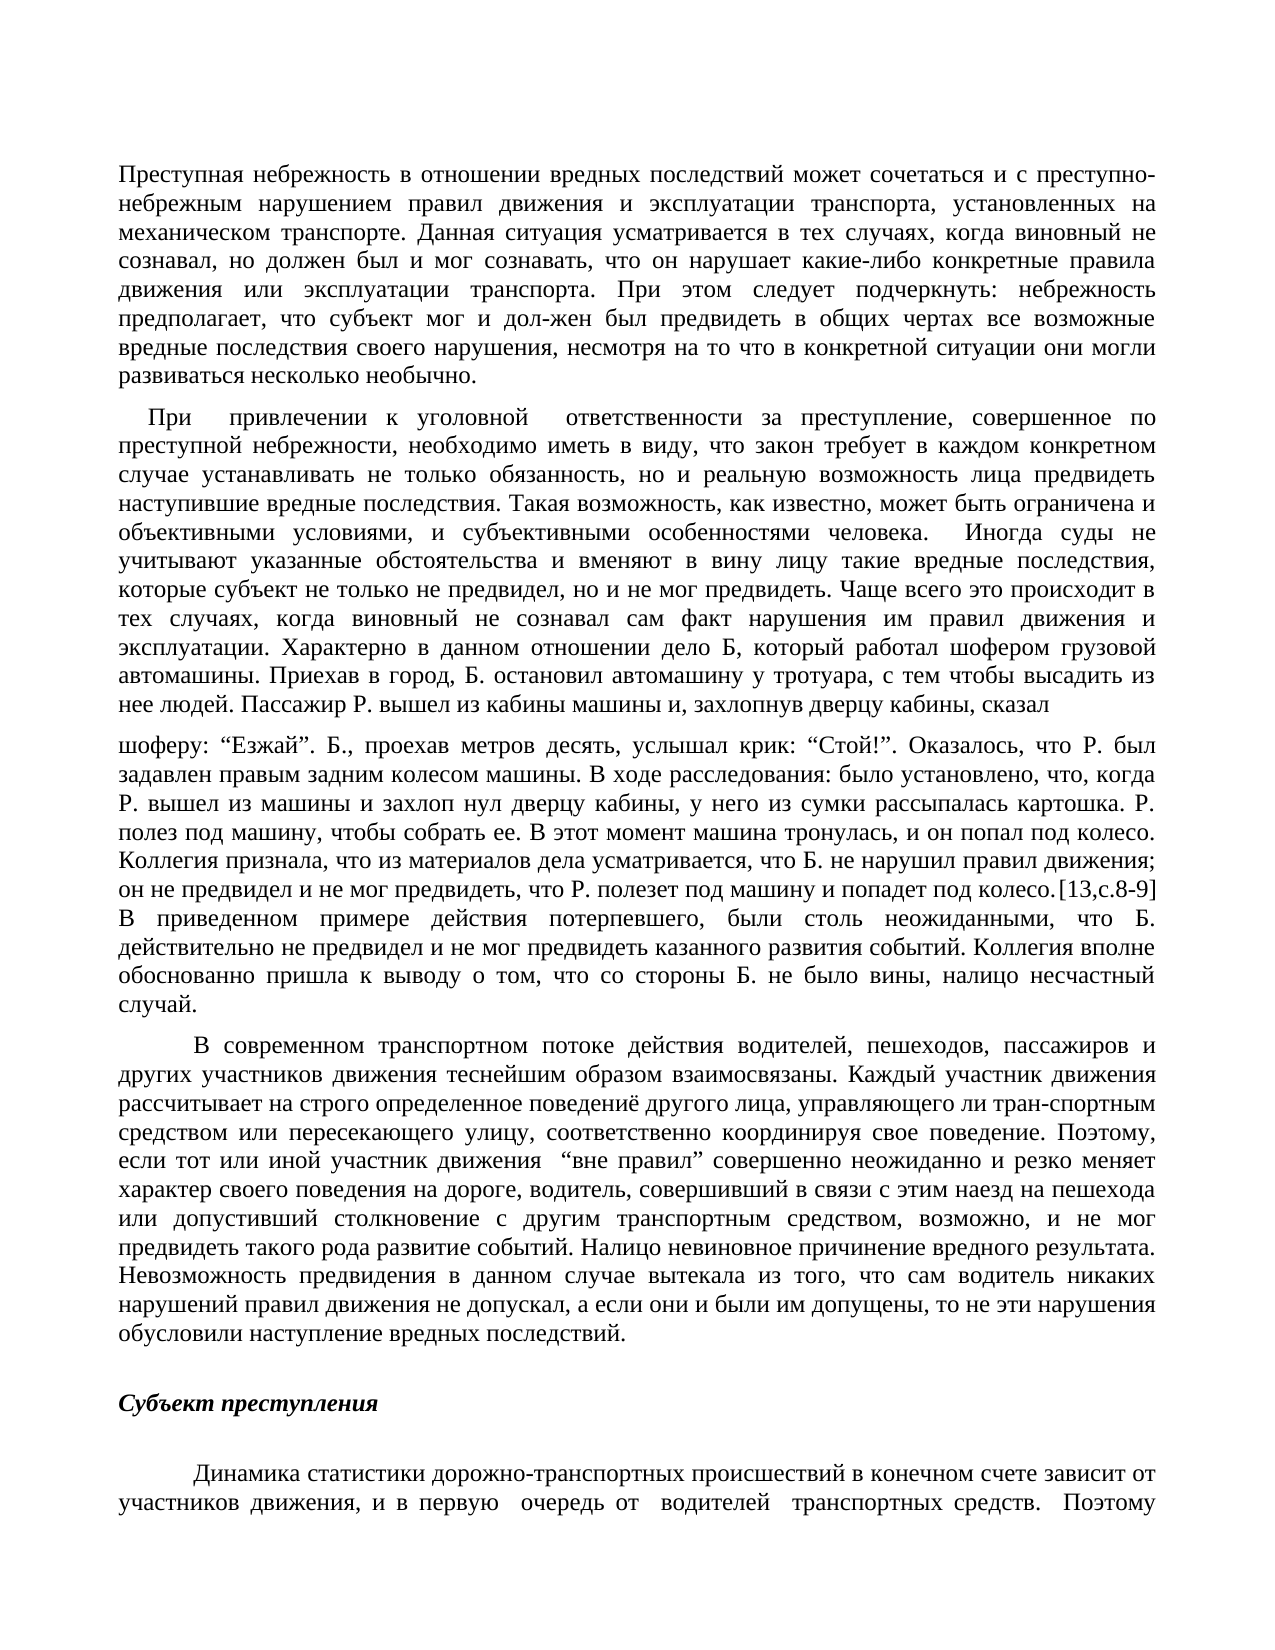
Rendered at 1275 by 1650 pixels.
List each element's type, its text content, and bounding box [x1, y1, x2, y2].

text Преступная небрежность в отношении вредных последствий может сочетаться и с преступно-небрежным нарушением правил движения и эксплуатации транспорта, установленных на механическом транспорте. Данная ситуация усматривается в тех случаях, когда виновный не сознавал, но должен был и мог сознавать, что он нарушает какие-либо конкретные правила движения или эксплуатации транспорта. При этом следует подчеркнуть: небрежность предполагает, что субъект мог и дол-жен был предвидеть в общих чертах все возможные вредные последствия своего нарушения, несмотря на то что в конкретной ситуации они могли развиваться несколько необычно. [118, 159, 1157, 389]
text Субъект преступления [118, 1388, 1157, 1417]
text шоферу: “Езжай”. Б., проехав метров десять, услышал крик: “Стой!”. Оказалось, что Р. был задавлен правым задним колесом машины. В ходе расследования: было установлено, что, когда Р. вышел из машины и захлоп нул дверцу кабины, у него из сумки рассыпалась картошка. Р. полез под машину, чтобы собрать ее. В этот момент машина тронулась, и он попал под колесо. Коллегия признала, что из материалов дела усматривается, что Б. не нарушил правил движения; он не предвидел и не мог предвидеть, что Р. полезет под машину и попадет под колесо.[13,с.8-9] В приведенном примере действия потерпевшего, были столь неожиданными, что Б. действительно не предвидел и не мог предвидеть казанного развития событий. Коллегия вполне обоснованно пришла к выводу о том, что со стороны Б. не было вины, налицо несчастный случай. [118, 731, 1157, 1018]
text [118, 1458, 1157, 1516]
text При привлечении к уголовной ответственности за преступление, совершенное по преступной небрежности, необходимо иметь в виду, что закон требует в каждом конкретном случае устанавливать не только обязанность, но и реальную возможность лица предвидеть наступившие вредные последствия. Такая возможность, как известно, может быть ограничена и объективными условиями, и субъективными особенностями человека. Иногда суды не учитывают указанные обстоятельства и вменяют в вину лицу такие вредные последствия, которые субъект не только не предвидел, но и не мог предвидеть. Чаще всего это происходит в тех случаях, когда виновный не сознавал сам факт нарушения им правил движения и эксплуатации. Характерно в данном отношении дело Б, который работал шофером грузовой автомашины. Приехав в город, Б. остановил автомашину у тротуара, с тем чтобы высадить из нее людей. Пассажир Р. вышел из кабины машины и, захлопнув дверцу кабины, сказал [118, 402, 1157, 718]
text В современном транспортном потоке действия водителей, пешеходов, пассажиров и других участников движения теснейшим образом взаимосвязаны. Каждый участник движения рассчитывает на строго определенное поведениё другого лица, управляющего ли тран-спортным средством или пересекающего улицу, соответственно координируя свое поведение. Поэтому, если тот или иной участник движения “вне правил” совершенно неожиданно и резко меняет характер своего поведения на дороге, водитель, совершивший в связи с этим наезд на пешехода или допустивший столкновение с другим транспортным средством, возможно, и не мог предвидеть такого рода развитие событий. Налицо невиновное причинение вредного результата. Невозможность предвидения в данном случае вытекала из того, что сам водитель никаких нарушений правил движения не допускал, а если они и были им допущены, то не эти нарушения обусловили наступление вредных последствий. [118, 1031, 1157, 1347]
